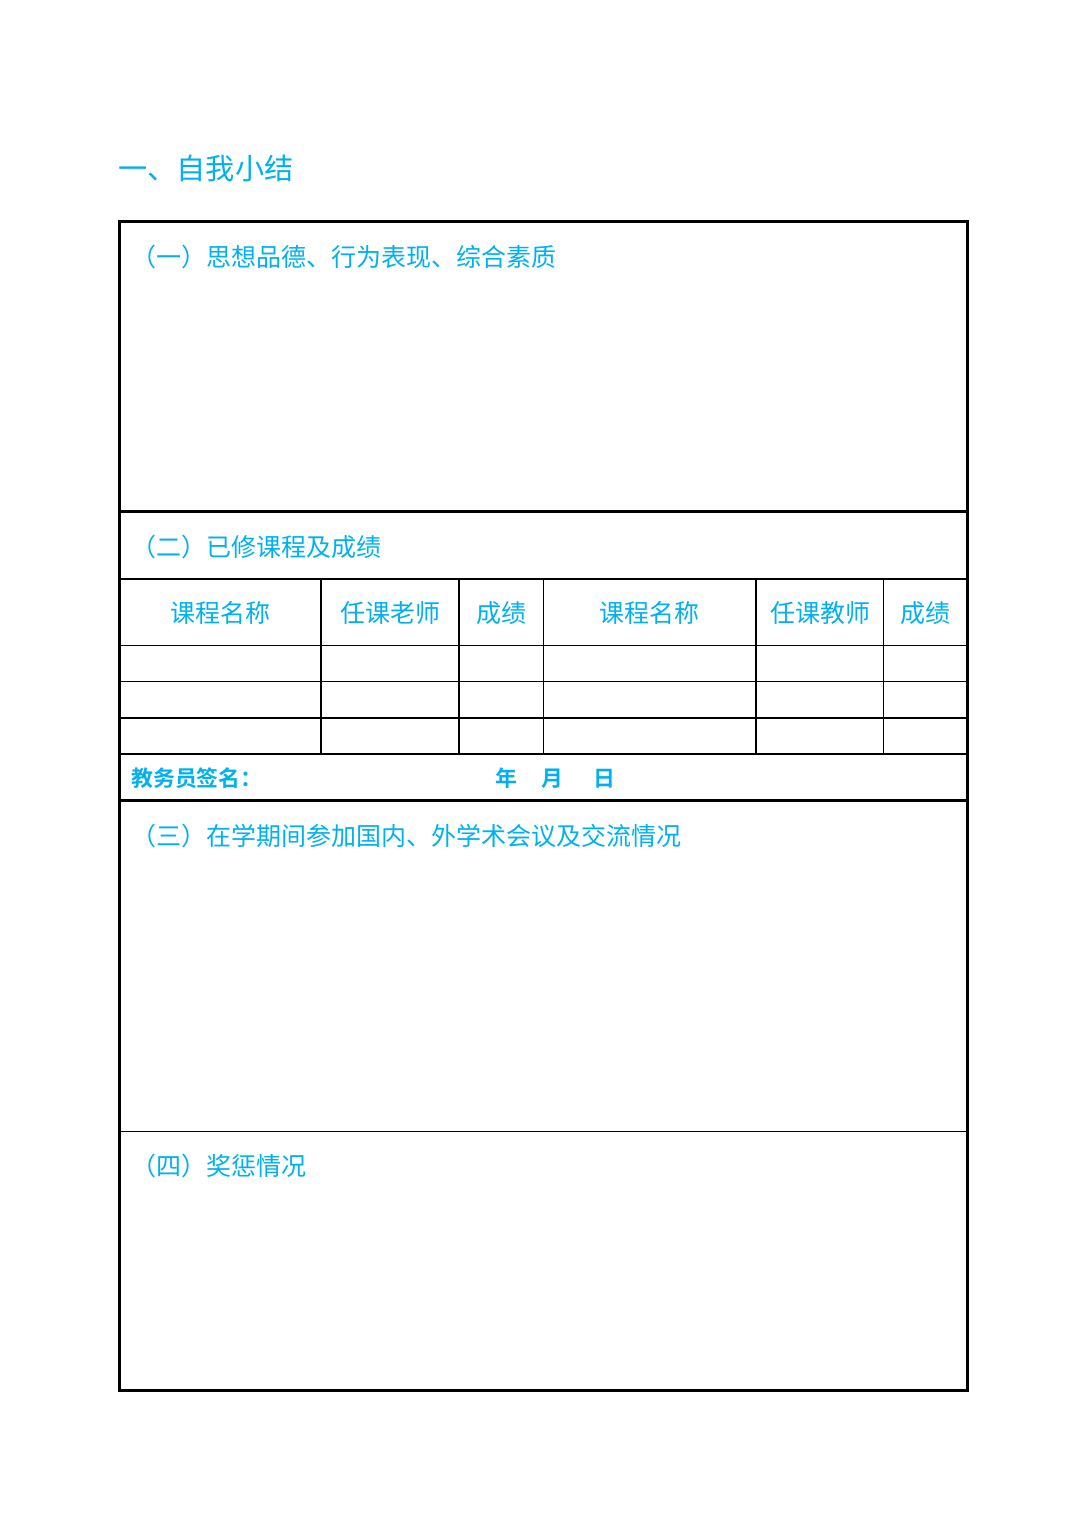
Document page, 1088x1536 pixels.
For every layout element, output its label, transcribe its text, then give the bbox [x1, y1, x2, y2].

table_cell [460, 719, 543, 753]
table_cell 老师 [322, 580, 458, 644]
table_cell [757, 719, 883, 753]
table_cell [322, 719, 458, 753]
table_cell （四）奖惩情况 [121, 1132, 966, 1389]
table_cell [460, 646, 543, 681]
table_cell [757, 682, 883, 717]
table_cell [884, 646, 966, 681]
table_cell [884, 682, 966, 717]
table_cell 教务员签名： 年 月 日 [121, 755, 966, 799]
table_cell （三）在学期间参加国内、外学术会议及交流情况 [121, 802, 966, 1131]
table_cell 成绩 [884, 580, 966, 644]
table_cell [121, 682, 320, 717]
table_cell [322, 682, 458, 717]
table_cell （二）已修课程及成绩 [121, 513, 966, 578]
table_cell [757, 646, 883, 681]
table_cell 课程名称 [121, 580, 320, 644]
table_cell [544, 682, 755, 717]
table_cell [121, 719, 320, 753]
table_cell [322, 646, 458, 681]
table_header （一）思想品德、行为表现、综合素质 [121, 223, 966, 510]
table_cell [121, 646, 320, 681]
table_cell [884, 719, 966, 753]
text 一、自我小结 [118, 134, 969, 199]
table_cell 课程名称 [544, 580, 755, 644]
table_cell [544, 646, 755, 681]
table_cell 成绩 [460, 580, 543, 644]
table_cell 任课教师 [757, 580, 883, 644]
table_cell [544, 719, 755, 753]
table_cell [460, 682, 543, 717]
